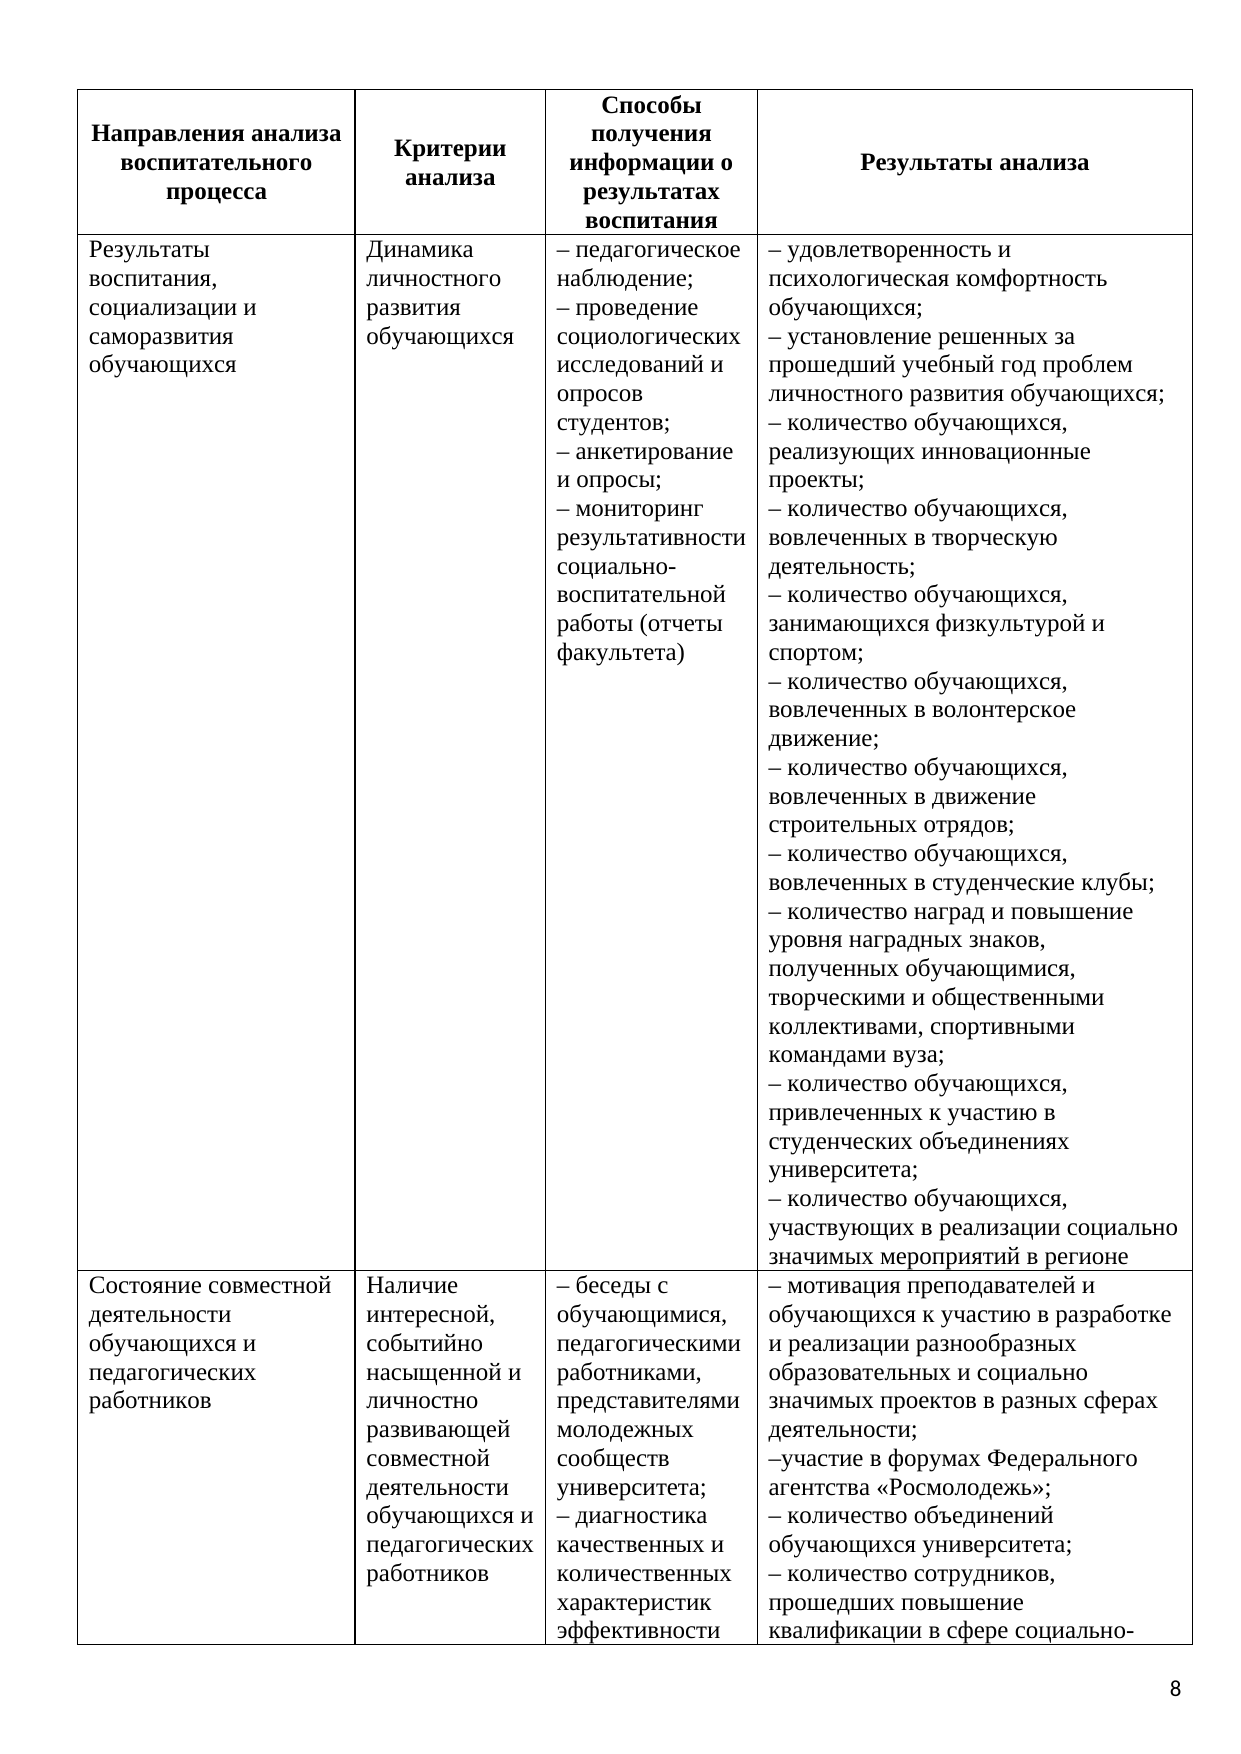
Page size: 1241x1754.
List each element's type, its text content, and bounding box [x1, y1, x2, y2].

table_header Критерии анализа [356, 90, 545, 233]
table_cell – педагогическое наблюдение; – проведение социологических исследований и опросов студентов; – анкетирование и опросы; – мониторинг результативности социально-воспитательной работы (отчеты факультета) [546, 235, 757, 1269]
table_cell Динамика личностного развития обучающихся [356, 235, 545, 1269]
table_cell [758, 1271, 1192, 1644]
table_header Направления анализа воспитательного процесса [78, 90, 354, 233]
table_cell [546, 1271, 757, 1644]
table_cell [78, 1271, 354, 1644]
table_header Способы получения информации о результатах воспитания [546, 90, 757, 233]
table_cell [356, 1271, 545, 1644]
table_header Результаты анализа [758, 90, 1192, 233]
table_cell Результаты воспитания, социализации и саморазвития обучающихся [78, 235, 354, 1269]
table_cell – удовлетворенность и психологическая комфортность обучающихся; – установление решенных за прошедший учебный год проблем личностного развития обучающихся; – количество обучающихся, реализующих инновационные проекты; – количество обучающихся, вовлеченных в творческую деятельность; – количество обучающихся, занимающихся физкультурой и спортом; – количество обучающихся, вовлеченных в волонтерское движение; – количество обучающихся, вовлеченных в движение строительных отрядов; – количество обучающихся, вовлеченных в студенческие клубы; – количество наград и повышение уровня наградных знаков, полученных обучающимися, творческими и общественными коллективами, спортивными командами вуза; – количество обучающихся, привлеченных к участию в студенческих объединениях университета; – количество обучающихся, участвующих в реализации социально значимых мероприятий в регионе [758, 235, 1192, 1269]
